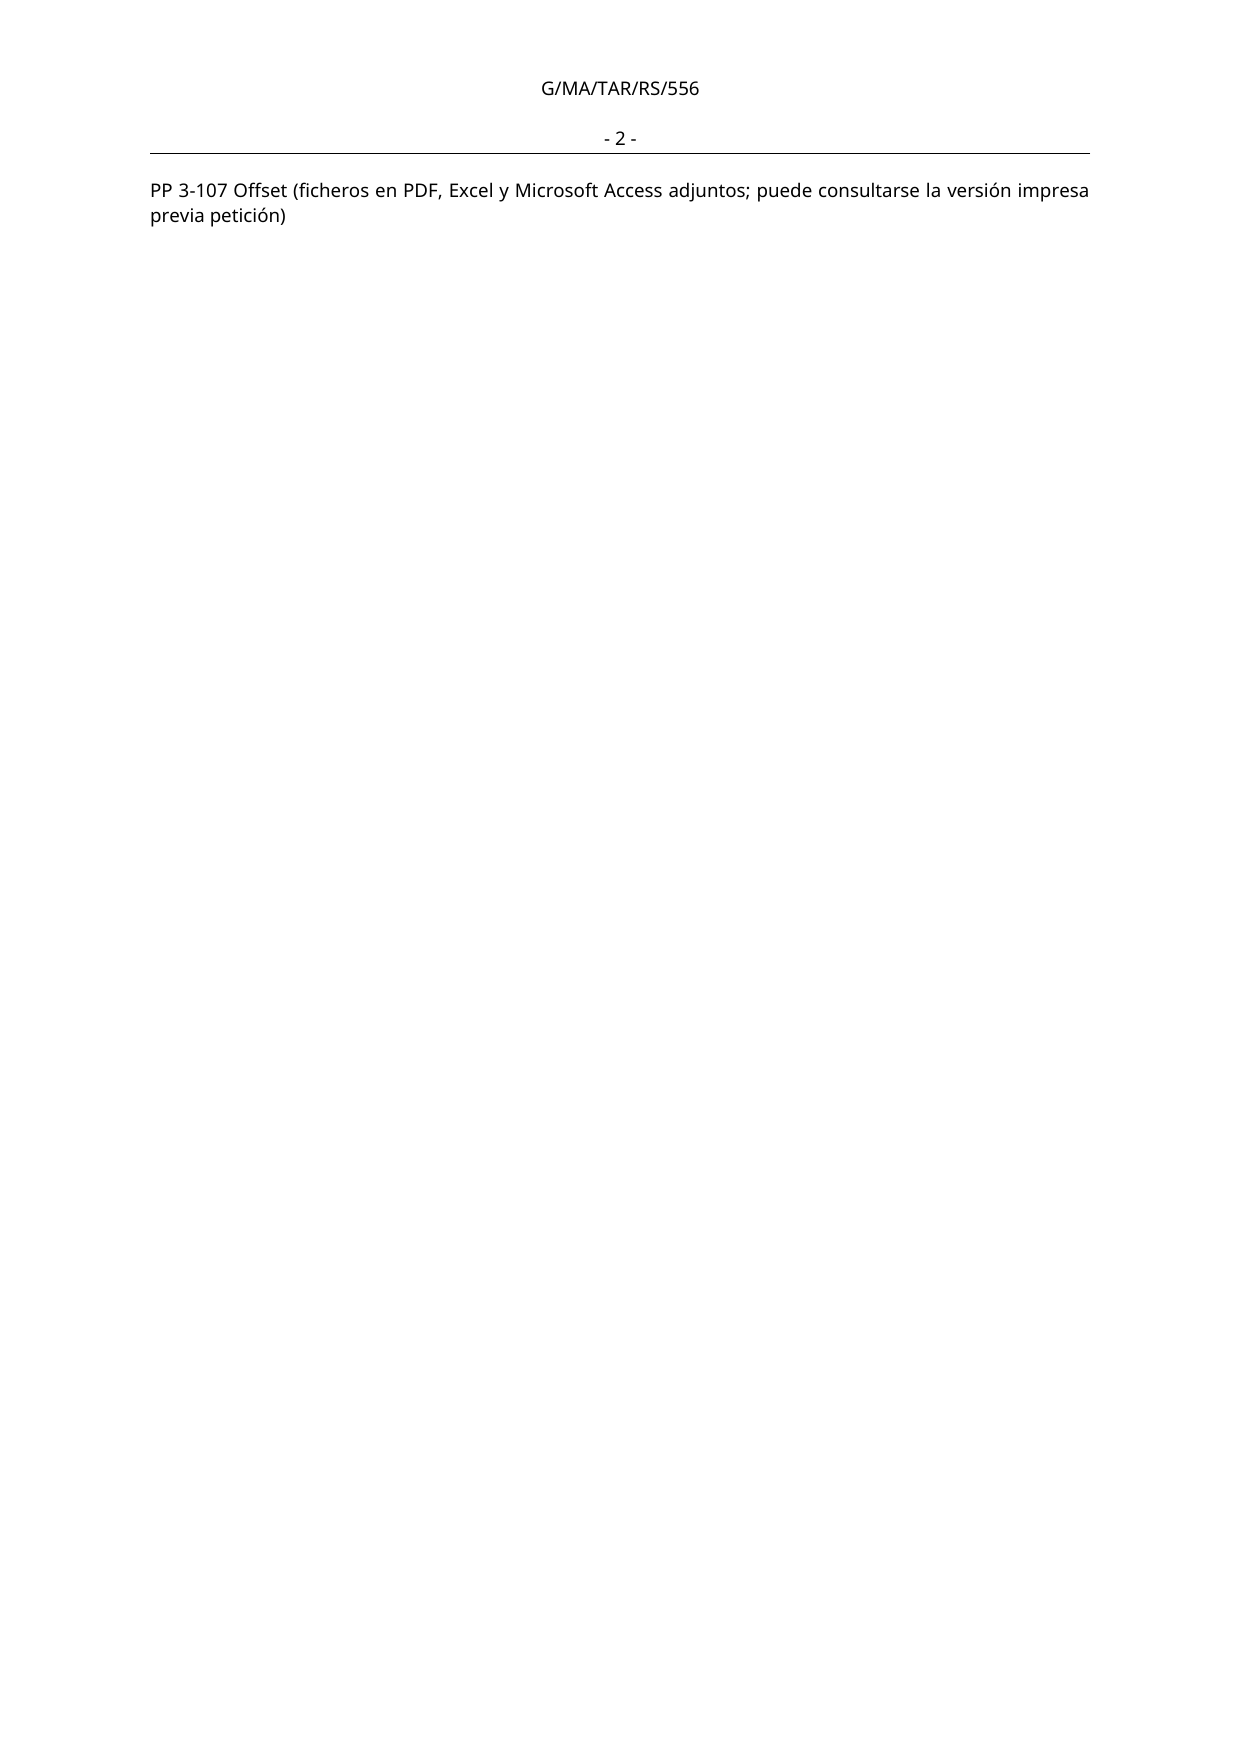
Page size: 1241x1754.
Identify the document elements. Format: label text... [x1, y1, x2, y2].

text PP 3-107 Offset (ficheros en PDF, Excel y Microsoft Access adjuntos; puede consultarse la versión impresa previa petición) [150, 177, 1090, 228]
